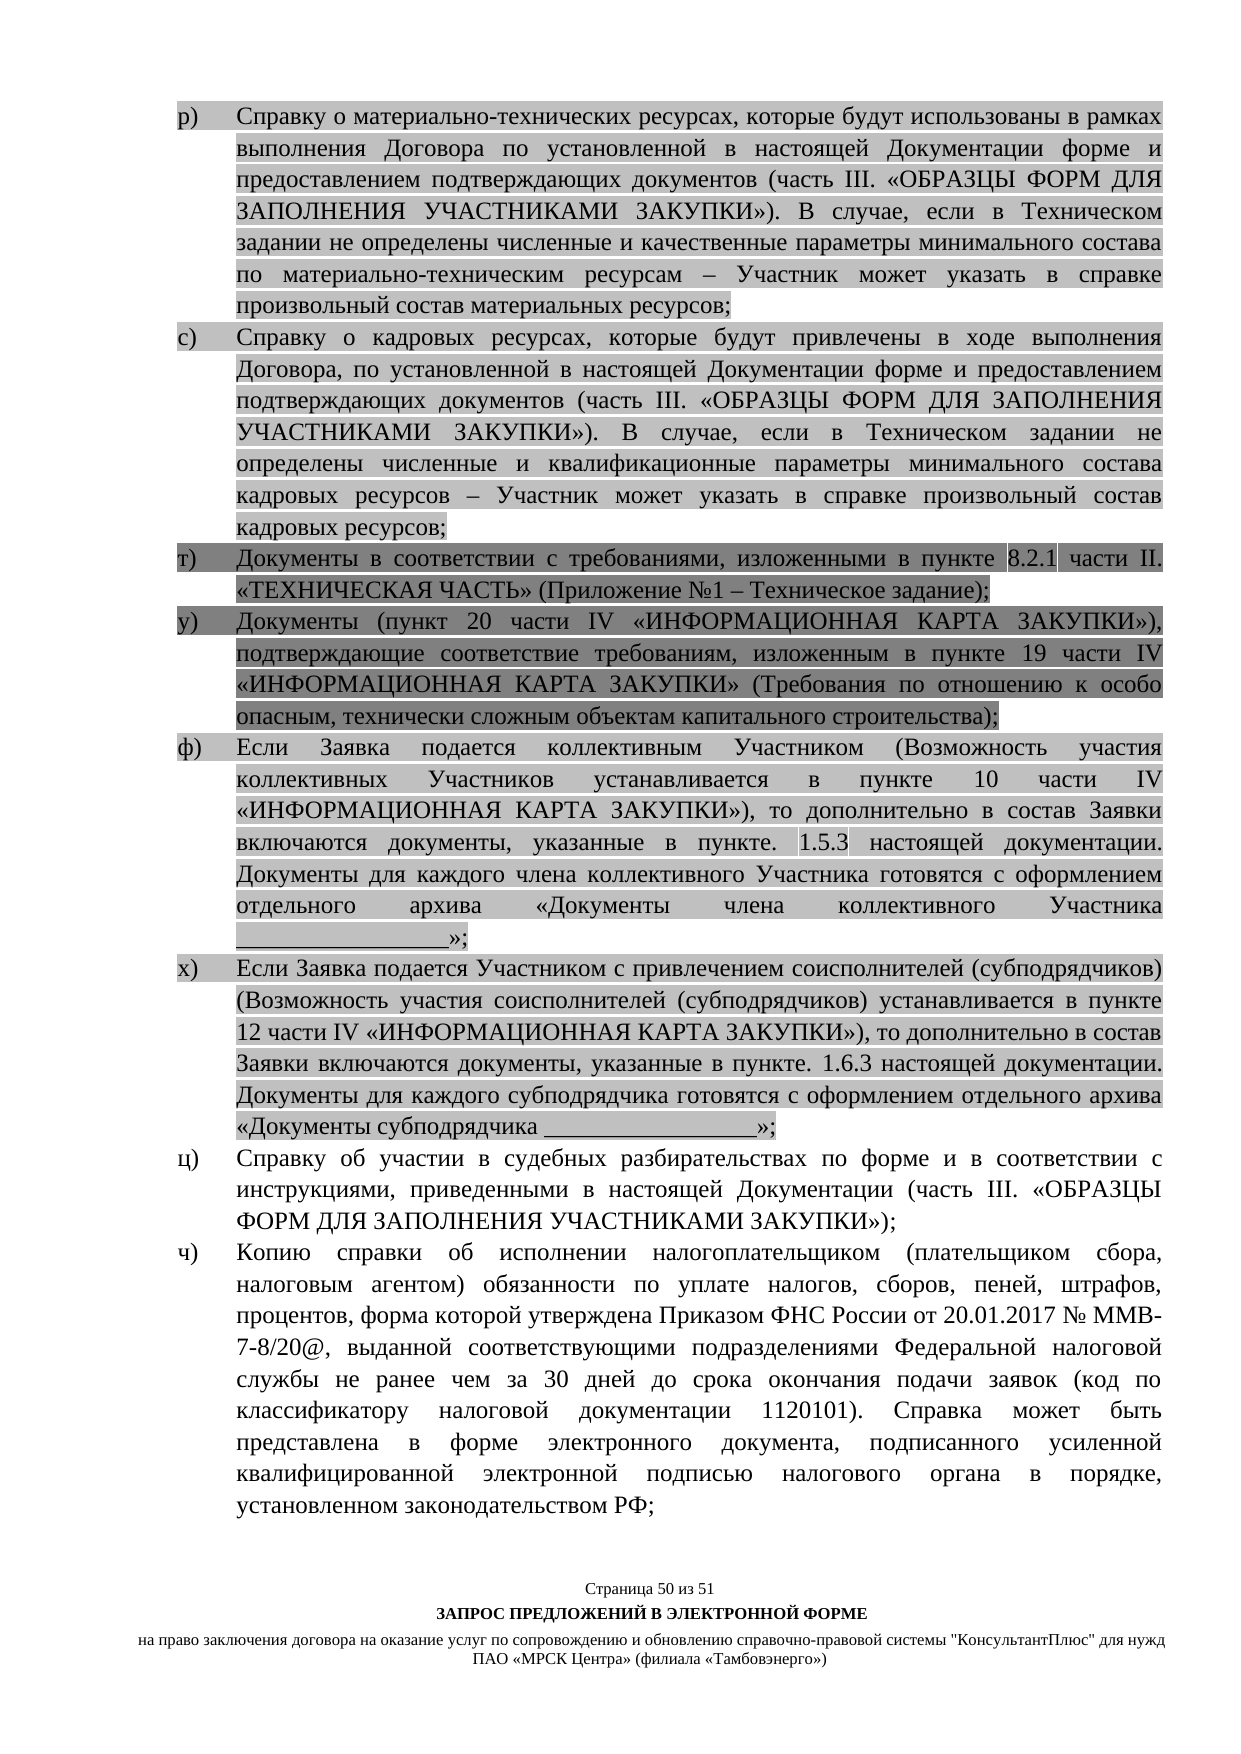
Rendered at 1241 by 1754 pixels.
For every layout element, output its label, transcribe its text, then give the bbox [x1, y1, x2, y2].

list Справку о материально-технических ресурсах, которые будут использованы в рамках выполнения Договора по установленной в настоящей Документации форме и предоставлением подтверждающих документов (часть III. «ОБРАЗЦЫ ФОРМ ДЛЯ ЗАПОЛНЕНИЯ УЧАСТНИКАМИ ЗАКУПКИ»). В случае, если в Техническом задании не определены численные и качественные параметры минимального состава по материально-техническим ресурсам – Участник может указать в справке произвольный состав материальных ресурсов; [177, 130, 1163, 319]
list Если Заявка подается Участником с привлечением соисполнителей (субподрядчиков) (Возможность участия соисполнителей (субподрядчиков) устанавливается в пункте 12 части IV «ИНФОРМАЦИОННАЯ КАРТА ЗАКУПКИ»), то дополнительно в состав Заявки включаются документы, указанные в пункте. 1.6.3 настоящей документации. Документы для каждого субподрядчика готовятся с оформлением отдельного архива «Документы субподрядчика _________________»; [177, 982, 1163, 1140]
list Копию справки об исполнении налогоплательщиком (плательщиком сбора, налоговым агентом) обязанности по уплате налогов, сборов, пеней, штрафов, процентов, форма которой утверждена Приказом ФНС России от 20.01.2017 № ММВ-7-8/20@, выданной соответствующими подразделениями Федеральной налоговой службы не ранее чем за 30 дней до срока окончания подачи заявок (код по классификатору налоговой документации 1120101). Справка может быть представлена в форме электронного документа, подписанного усиленной квалифицированной электронной подписью налогового органа в порядке, установленном законодательством РФ; [177, 1237, 1163, 1519]
list Документы (пункт 20 части IV «ИНФОРМАЦИОННАЯ КАРТА ЗАКУПКИ»), подтверждающие соответствие требованиям, изложенным в пункте 19 части IV «ИНФОРМАЦИОННАЯ КАРТА ЗАКУПКИ» (Требования по отношению к особо опасным, технически сложным объектам капитального строительства); [177, 635, 1163, 730]
list Документы в соответствии с требованиями, изложенными в пункте 8.2.1 части II. «ТЕХНИЧЕСКАЯ ЧАСТЬ» (Приложение №1 – Техническое задание); [177, 543, 1163, 603]
list Справку о кадровых ресурсах, которые будут привлечены в ходе выполнения Договора, по установленной в настоящей Документации форме и предоставлением подтверждающих документов (часть III. «ОБРАЗЦЫ ФОРМ ДЛЯ ЗАПОЛНЕНИЯ УЧАСТНИКАМИ ЗАКУПКИ»). В случае, если в Техническом задании не определены численные и квалификационные параметры минимального состава кадровых ресурсов – Участник может указать в справке произвольный состав кадровых ресурсов; [177, 351, 1163, 540]
list Если Заявка подается коллективным Участником (Возможность участия коллективных Участников устанавливается в пункте 10 части IV «ИНФОРМАЦИОННАЯ КАРТА ЗАКУПКИ»), то дополнительно в состав Заявки включаются документы, указанные в пункте. 1.5.3 настоящей документации. Документы для каждого члена коллективного Участника готовятся с оформлением отдельного архива «Документы члена коллективного Участника _________________»; [177, 761, 1163, 951]
list Справку об участии в судебных разбирательствах по форме и в соответствии с инструкциями, приведенными в настоящей Документации (часть III. «ОБРАЗЦЫ ФОРМ ДЛЯ ЗАПОЛНЕНИЯ УЧАСТНИКАМИ ЗАКУПКИ»); [177, 1143, 1163, 1235]
